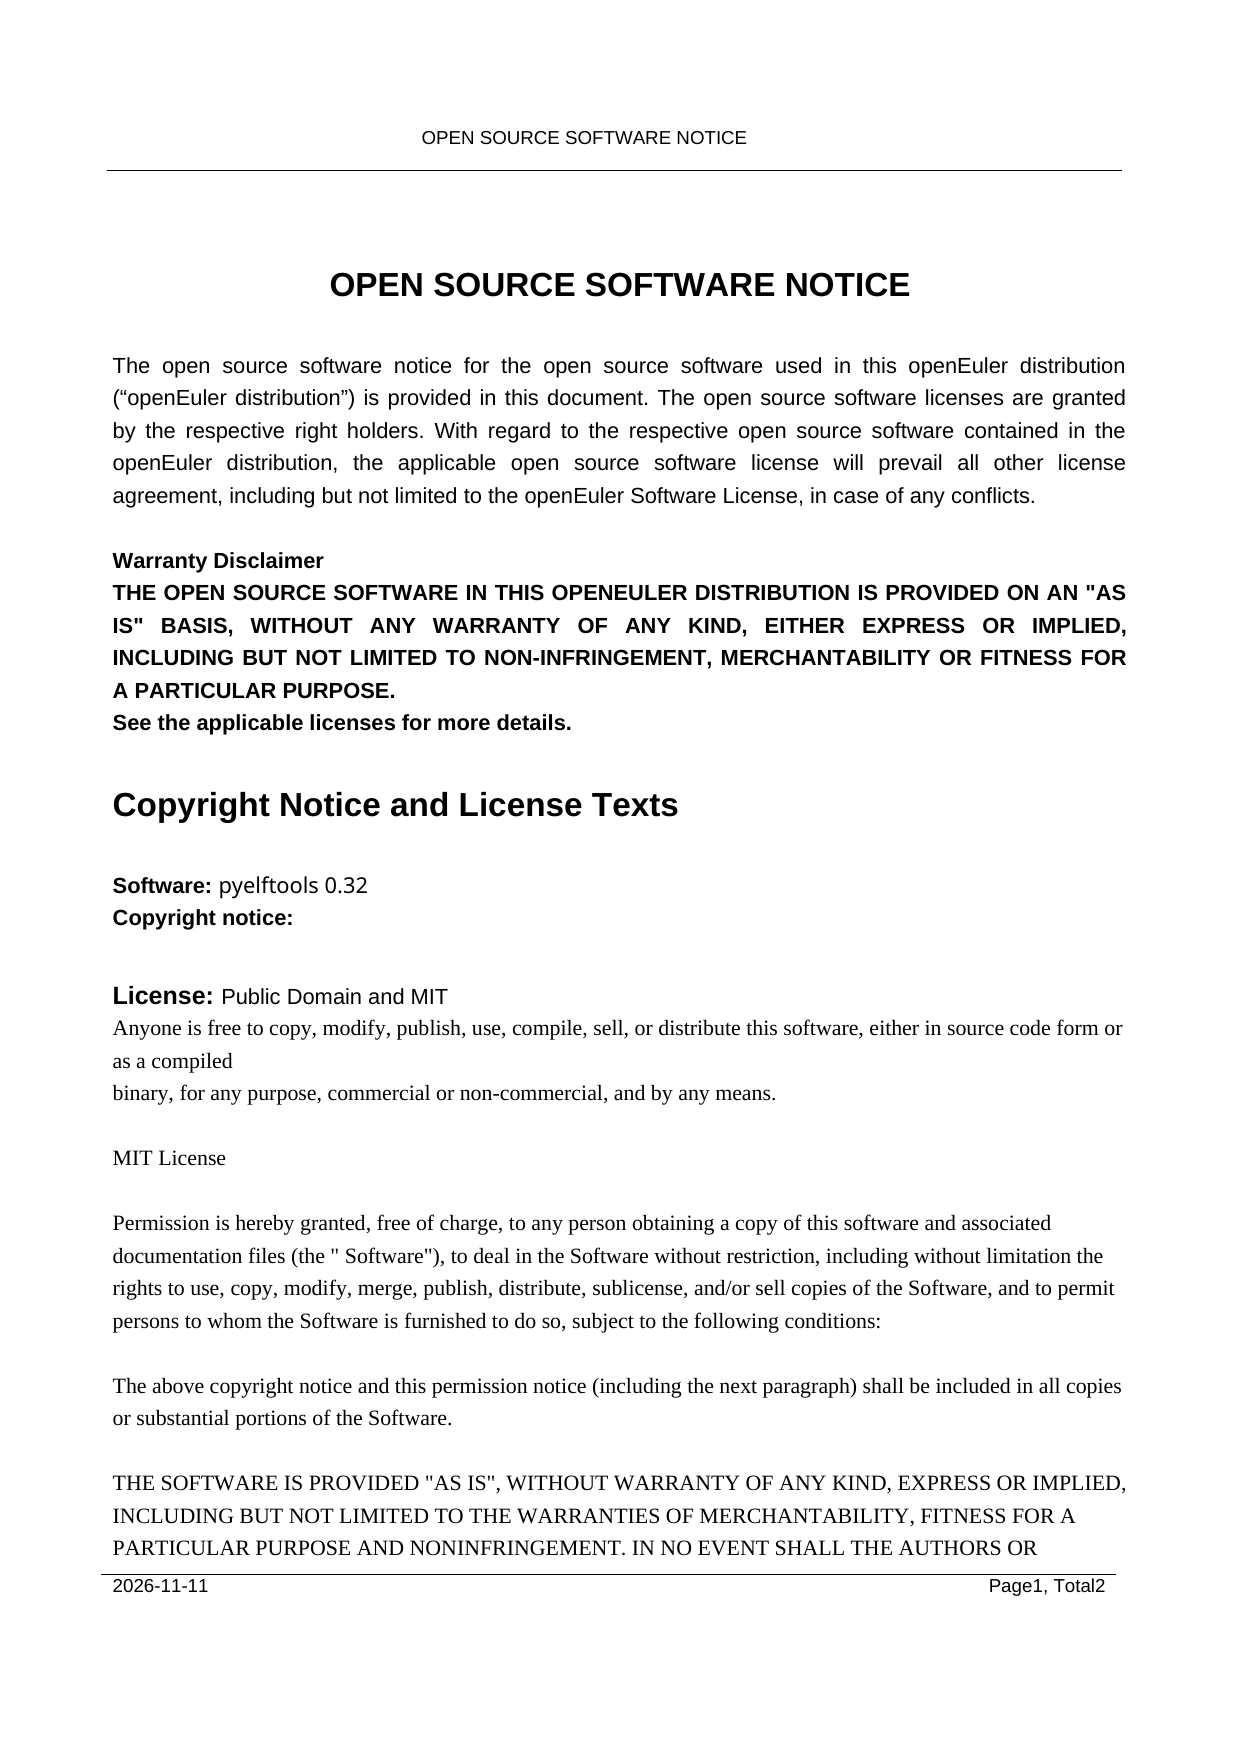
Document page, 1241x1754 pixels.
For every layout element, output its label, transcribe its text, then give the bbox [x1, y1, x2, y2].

text The open source software notice for the open source software used in this openEuler distribution (“openEuler distribution”) is provided in this document. The open source software licenses are granted by the respective right holders. With regard to the respective open source software contained in the openEuler distribution, the applicable open source software license will prevail all other license agreement, including but not limited to the openEuler Software License, in case of any conflicts. [112, 349, 1128, 511]
text THE OPEN SOURCE SOFTWARE IN THIS OPENEULER DISTRIBUTION IS PROVIDED ON AN "AS IS" BASIS, WITHOUT ANY WARRANTY OF ANY KIND, EITHER EXPRESS OR IMPLIED, INCLUDING BUT NOT LIMITED TO NON-INFRINGEMENT, MERCHANTABILITY OR FITNESS FOR A PARTICULAR PURPOSE. See the applicable licenses for more details. [112, 576, 1128, 739]
text License: Public Domain and MIT [112, 979, 1128, 1012]
title Software: pyelftools 0.32 [112, 869, 1128, 901]
text Copyright Notice and License Texts [112, 771, 1128, 836]
text OPEN SOURCE SOFTWARE NOTICE [112, 251, 1128, 316]
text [112, 1012, 1128, 1564]
text Copyright notice: [112, 901, 1128, 934]
text Warranty Disclaimer [112, 544, 1128, 576]
